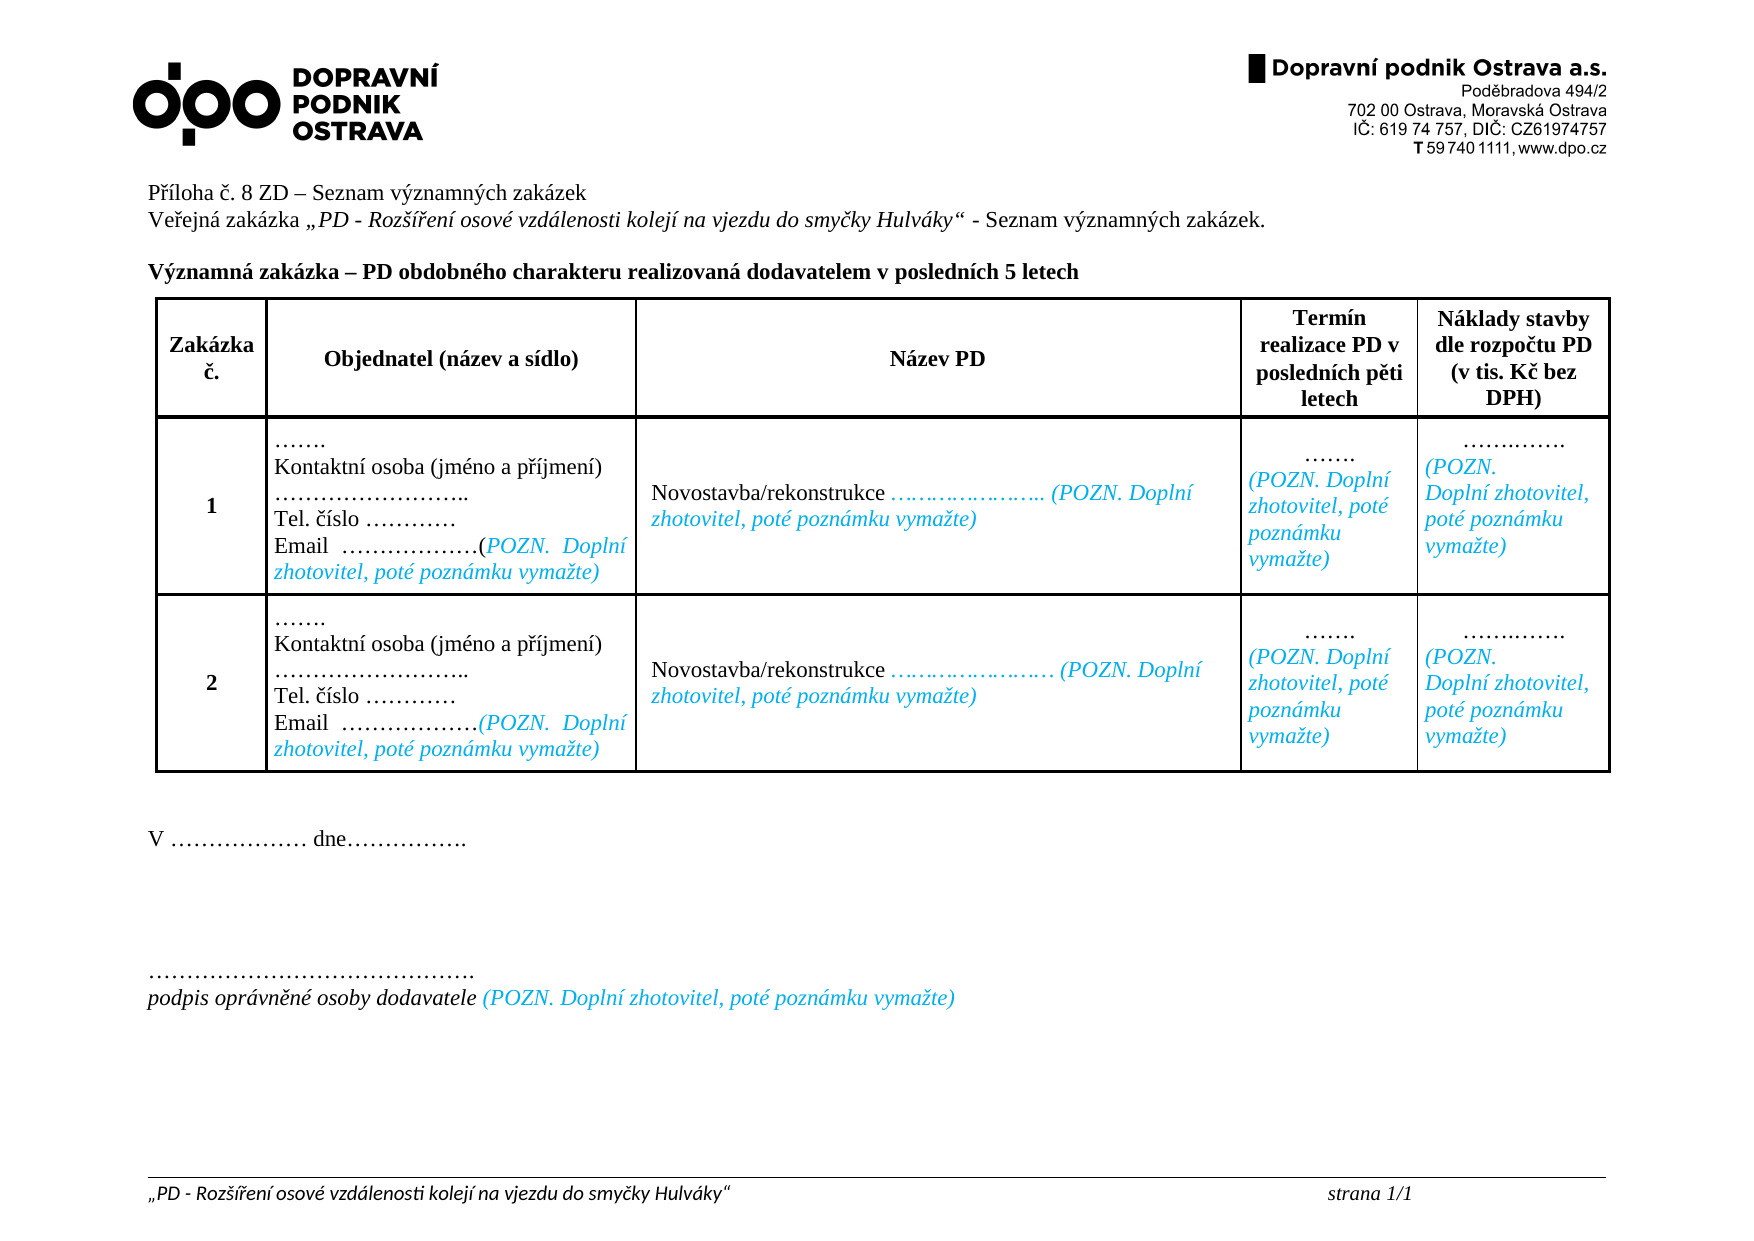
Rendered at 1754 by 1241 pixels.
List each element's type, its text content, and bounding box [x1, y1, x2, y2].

table_cell 1 [158, 419, 265, 592]
subtitle V ……………… dne……………. [148, 826, 1606, 852]
table_cell ……. Kontaktní osoba (jméno a příjmení) …………………….. Tel. číslo ………… Email ………………(POZN. Doplní zhotovitel, poté poznámku vymažte) [268, 419, 635, 592]
table_cell ……. Kontaktní osoba (jméno a příjmení) …………………….. Tel. číslo ………… Email ………………(POZN. Doplní zhotovitel, poté poznámku vymažte) [268, 596, 635, 770]
picture [1248, 54, 1607, 157]
text Příloha č. 8 ZD – Seznam významných zakázek [148, 179, 1606, 206]
table_cell 2 [158, 596, 265, 770]
text podpis oprávněné osoby dodavatele (POZN. Doplní zhotovitel, poté poznámku vymažte) [148, 984, 1606, 1010]
table_cell ……. (POZN. Doplní zhotovitel, poté poznámku vymažte) [1242, 596, 1417, 770]
table_header Objednatel (název a sídlo) [268, 300, 635, 415]
subtitle Veřejná zakázka „PD - Rozšíření osové vzdálenosti kolejí na vjezdu do smyčky Hulváky“ - Seznam významných zakázek. [148, 206, 1606, 232]
table_cell …….……. (POZN. Doplní zhotovitel, poté poznámku vymažte) [1418, 596, 1608, 770]
table_cell Novostavba/rekonstrukce …………………… (POZN. Doplní zhotovitel, poté poznámku vymažte) [637, 596, 1240, 770]
subtitle Významná zakázka – PD obdobného charakteru realizovaná dodavatelem v posledních 5 letech [148, 258, 1606, 285]
table_cell Novostavba/rekonstrukce ………………….. (POZN. Doplní zhotovitel, poté poznámku vymažte) [637, 419, 1240, 592]
table_header Zakázka č. [158, 300, 265, 415]
picture [132, 62, 439, 146]
text ……………………………………. [148, 957, 1606, 984]
table_cell …….……. (POZN. Doplní zhotovitel, poté poznámku vymažte) [1418, 419, 1608, 592]
table_header Náklady stavby dle rozpočtu PD (v tis. Kč bez DPH) [1418, 300, 1608, 415]
table_header Název PD [637, 300, 1240, 415]
table_cell ……. (POZN. Doplní zhotovitel, poté poznámku vymažte) [1242, 419, 1417, 592]
table_header Termín realizace PD v posledních pěti letech [1242, 300, 1417, 415]
